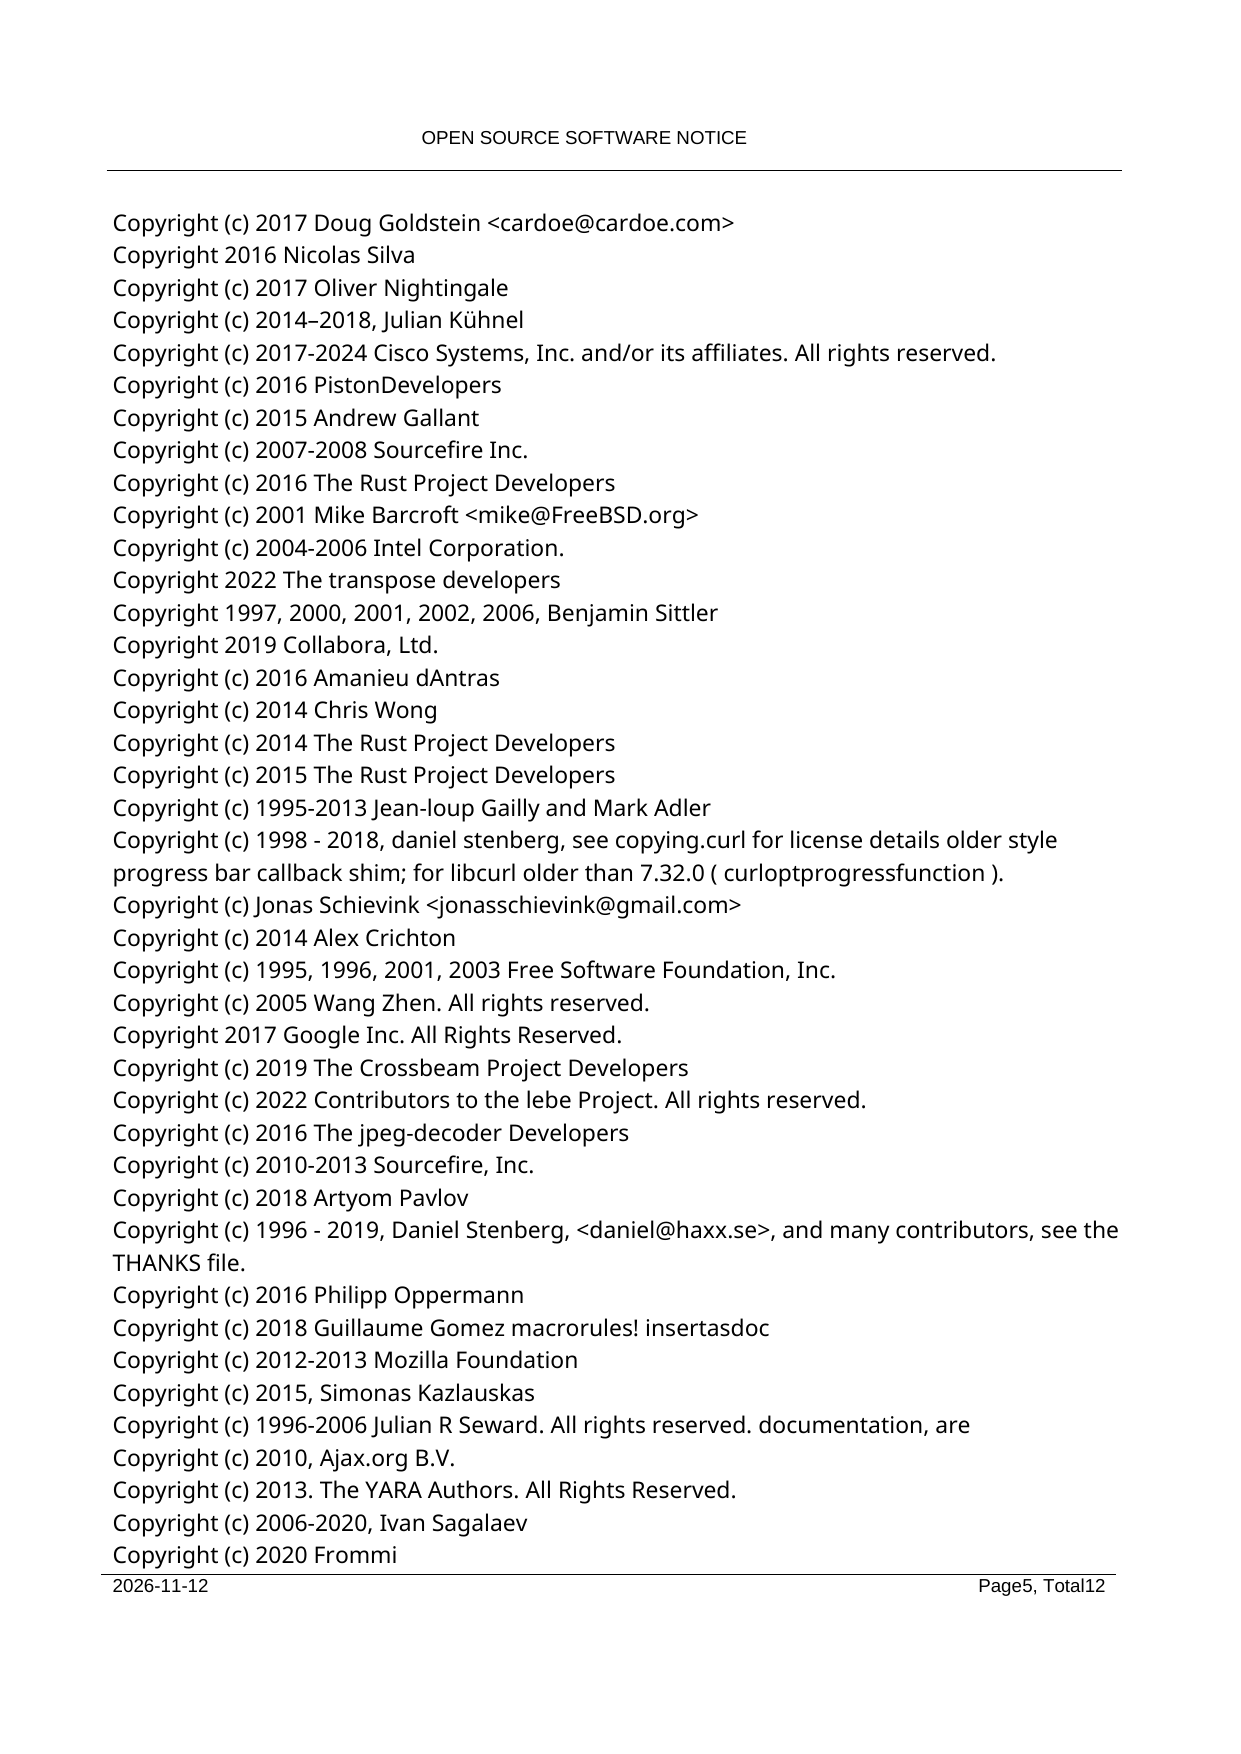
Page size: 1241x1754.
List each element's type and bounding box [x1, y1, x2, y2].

text [112, 206, 1128, 1571]
